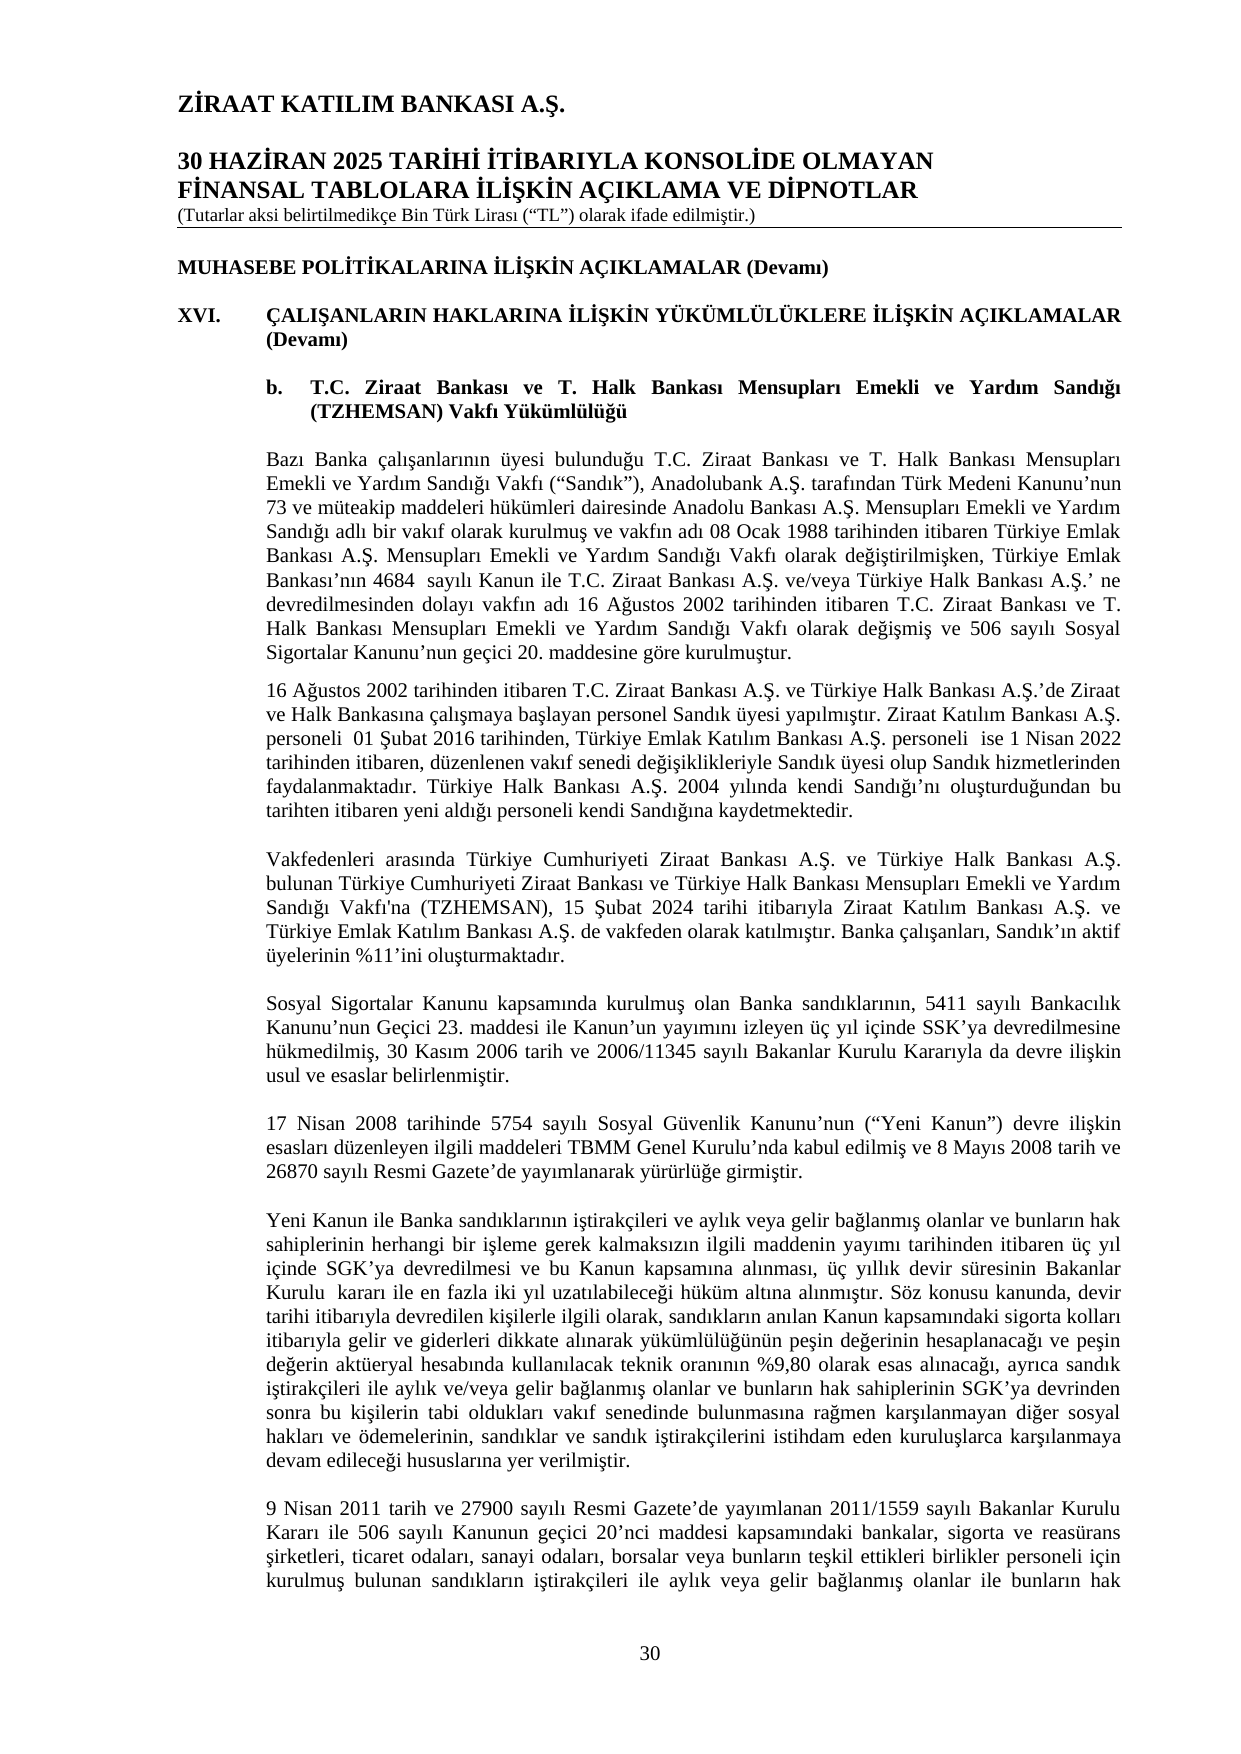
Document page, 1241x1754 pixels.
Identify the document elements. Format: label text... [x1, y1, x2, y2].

text Sosyal Sigortalar Kanunu kapsamında kurulmuş olan Banka sandıklarının, 5411 sayılı Bankacılık Kanunu’nun Geçici 23. maddesi ile Kanun’un yayımını izleyen üç yıl içinde SSK’ya devredilmesine hükmedilmiş, 30 Kasım 2006 tarih ve 2006/11345 sayılı Bakanlar Kurulu Kararıyla da devre ilişkin usul ve esaslar belirlenmiştir. [266, 991, 1122, 1087]
list T.C. Ziraat Bankası ve T. Halk Bankası Mensupları Emekli ve Yardım Sandığı (TZHEMSAN) Vakfı Yükümlülüğü [266, 375, 1122, 423]
text 16 Ağustos 2002 tarihinden itibaren T.C. Ziraat Bankası A.Ş. ve Türkiye Halk Bankası A.Ş.’de Ziraat ve Halk Bankasına çalışmaya başlayan personel Sandık üyesi yapılmıştır. Ziraat Katılım Bankası A.Ş. personeli 01 Şubat 2016 tarihinden, Türkiye Emlak Katılım Bankası A.Ş. personeli ise 1 Nisan 2022 tarihinden itibaren, düzenlenen vakıf senedi değişiklikleriyle Sandık üyesi olup Sandık hizmetlerinden faydalanmaktadır. Türkiye Halk Bankası A.Ş. 2004 yılında kendi Sandığı’nı oluşturduğundan bu tarihten itibaren yeni aldığı personeli kendi Sandığına kaydetmektedir. [266, 678, 1122, 822]
text 17 Nisan 2008 tarihinde 5754 sayılı Sosyal Güvenlik Kanunu’nun (“Yeni Kanun”) devre ilişkin esasları düzenleyen ilgili maddeleri TBMM Genel Kurulu’nda kabul edilmiş ve 8 Mayıs 2008 tarih ve 26870 sayılı Resmi Gazete’de yayımlanarak yürürlüğe girmiştir. [266, 1111, 1122, 1183]
list MUHASEBE POLİTİKALARINA İLİŞKİN AÇIKLAMALAR (Devamı) [177, 255, 1122, 279]
text Yeni Kanun ile Banka sandıklarının iştirakçileri ve aylık veya gelir bağlanmış olanlar ve bunların hak sahiplerinin herhangi bir işleme gerek kalmaksızın ilgili maddenin yayımı tarihinden itibaren üç yıl içinde SGK’ya devredilmesi ve bu Kanun kapsamına alınması, üç yıllık devir süresinin Bakanlar Kurulu kararı ile en fazla iki yıl uzatılabileceği hüküm altına alınmıştır. Söz konusu kanunda, devir tarihi itibarıyla devredilen kişilerle ilgili olarak, sandıkların anılan Kanun kapsamındaki sigorta kolları itibarıyla gelir ve giderleri dikkate alınarak yükümlülüğünün peşin değerinin hesaplanacağı ve peşin değerin aktüeryal hesabında kullanılacak teknik oranının %9,80 olarak esas alınacağı, ayrıca sandık iştirakçileri ile aylık ve/veya gelir bağlanmış olanlar ve bunların hak sahiplerinin SGK’ya devrinden sonra bu kişilerin tabi oldukları vakıf senedinde bulunmasına rağmen karşılanmayan diğer sosyal hakları ve ödemelerinin, sandıklar ve sandık iştirakçilerini istihdam eden kuruluşlarca karşılanmaya devam edileceği hususlarına yer verilmiştir. [266, 1207, 1122, 1472]
text Bazı Banka çalışanlarının üyesi bulunduğu T.C. Ziraat Bankası ve T. Halk Bankası Mensupları Emekli ve Yardım Sandığı Vakfı (“Sandık”), Anadolubank A.Ş. tarafından Türk Medeni Kanunu’nun 73 ve müteakip maddeleri hükümleri dairesinde Anadolu Bankası A.Ş. Mensupları Emekli ve Yardım Sandığı adlı bir vakıf olarak kurulmuş ve vakfın adı 08 Ocak 1988 tarihinden itibaren Türkiye Emlak Bankası A.Ş. Mensupları Emekli ve Yardım Sandığı Vakfı olarak değiştirilmişken, Türkiye Emlak Bankası’nın 4684 sayılı Kanun ile T.C. Ziraat Bankası A.Ş. ve/veya Türkiye Halk Bankası A.Ş.’ ne devredilmesinden dolayı vakfın adı 16 Ağustos 2002 tarihinden itibaren T.C. Ziraat Bankası ve T. Halk Bankası Mensupları Emekli ve Yardım Sandığı Vakfı olarak değişmiş ve 506 sayılı Sosyal Sigortalar Kanunu’nun geçici 20. maddesine göre kurulmuştur. [266, 447, 1122, 664]
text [266, 1496, 1122, 1592]
text Vakfedenleri arasında Türkiye Cumhuriyeti Ziraat Bankası A.Ş. ve Türkiye Halk Bankası A.Ş. bulunan Türkiye Cumhuriyeti Ziraat Bankası ve Türkiye Halk Bankası Mensupları Emekli ve Yardım Sandığı Vakfı'na (TZHEMSAN), 15 Şubat 2024 tarihi itibarıyla Ziraat Katılım Bankası A.Ş. ve Türkiye Emlak Katılım Bankası A.Ş. de vakfeden olarak katılmıştır. Banka çalışanları, Sandık’ın aktif üyelerinin %11’ini oluşturmaktadır. [266, 847, 1122, 967]
text XVI. ÇALIŞANLARIN HAKLARINA İLİŞKİN YÜKÜMLÜLÜKLERE İLİŞKİN AÇIKLAMALAR (Devamı) [177, 303, 1122, 351]
